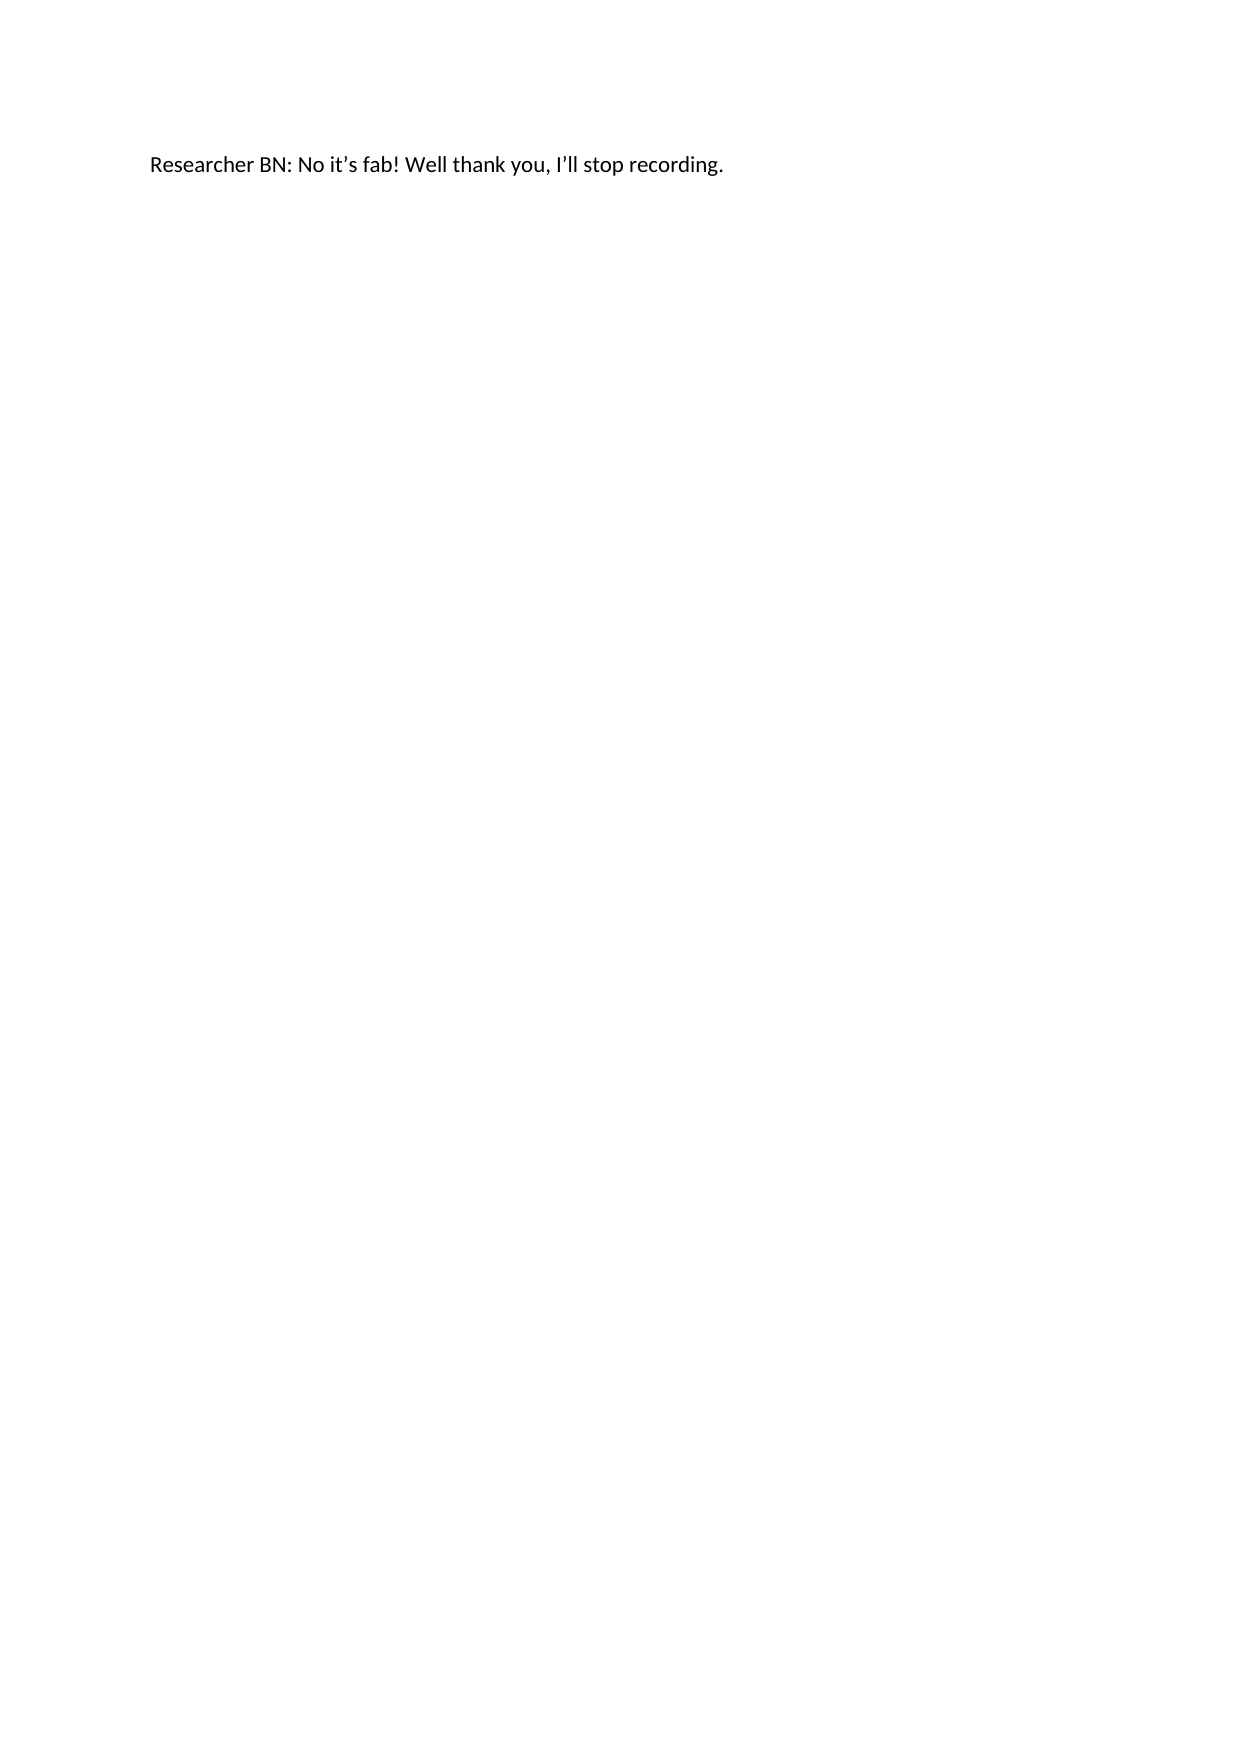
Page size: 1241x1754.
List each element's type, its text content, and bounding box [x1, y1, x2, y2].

text Researcher BN: No it’s fab! Well thank you, I’ll stop recording. [150, 150, 1090, 178]
